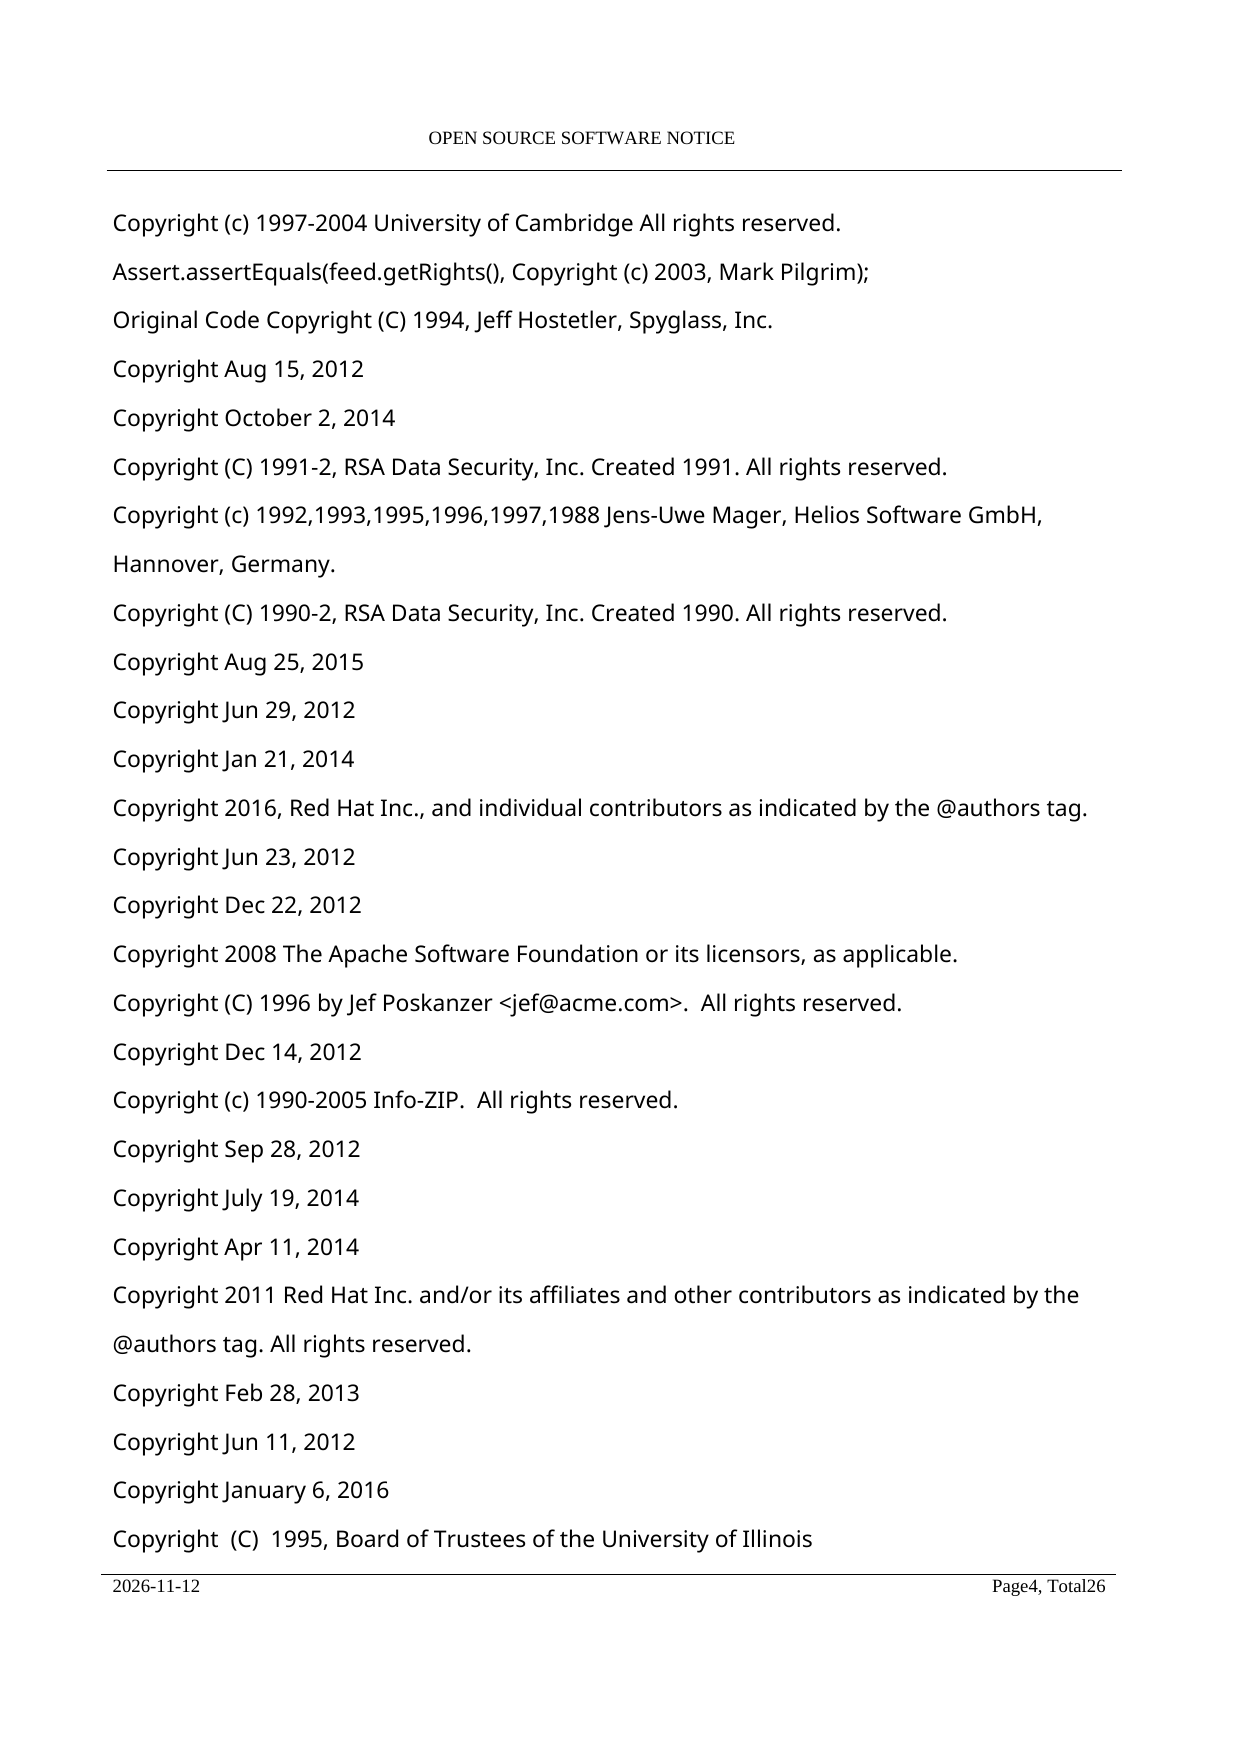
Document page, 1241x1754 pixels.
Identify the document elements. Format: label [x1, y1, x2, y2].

text [112, 206, 1128, 1555]
